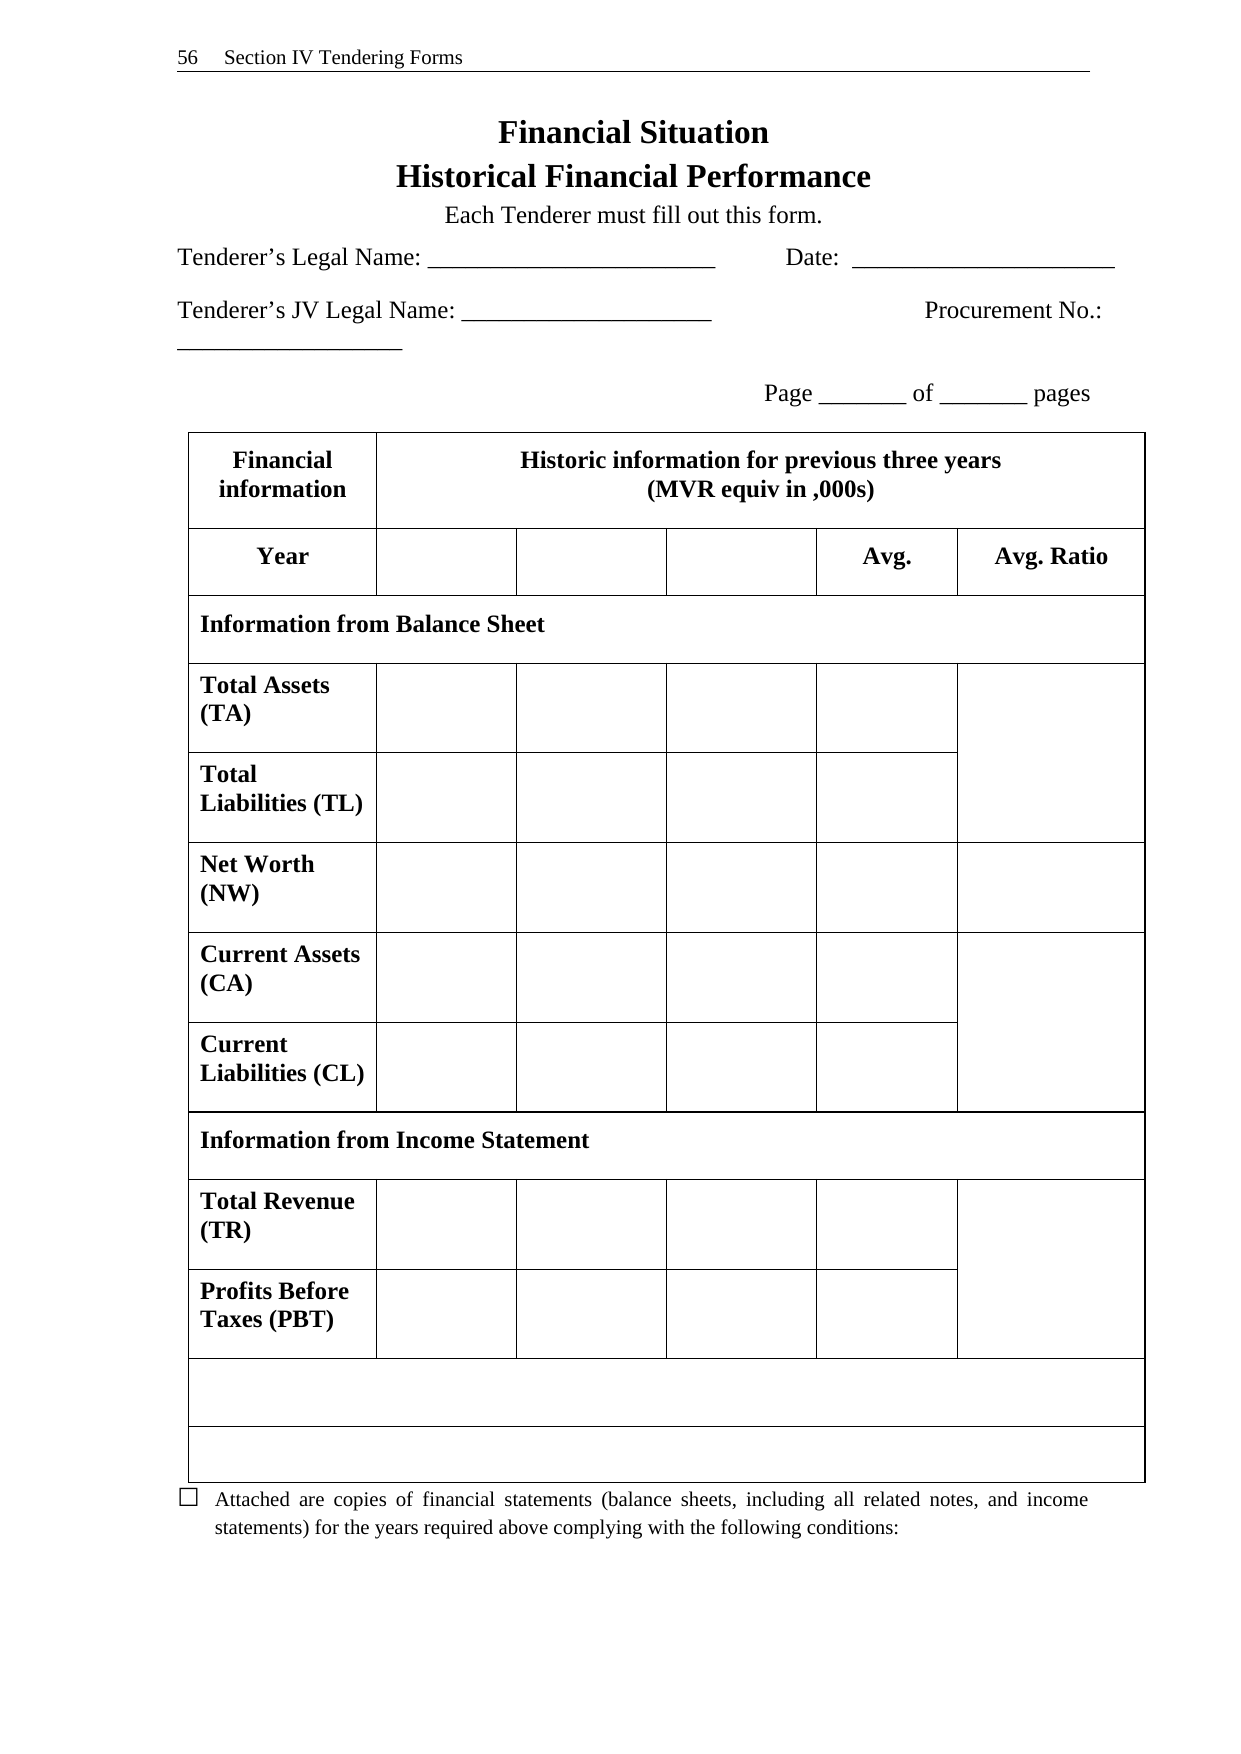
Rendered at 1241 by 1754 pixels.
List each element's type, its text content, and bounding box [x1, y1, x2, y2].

table_cell [817, 843, 957, 932]
table_cell Information from Balance Sheet [189, 596, 1144, 662]
table_cell [377, 753, 516, 842]
table_cell [667, 529, 816, 595]
text Tenderer’s JV Legal Name: ____________________ Procurement No.: __________________ [177, 296, 1090, 353]
table_cell [517, 529, 666, 595]
table_cell [667, 753, 816, 842]
table_cell [377, 843, 516, 932]
table_cell [817, 1180, 957, 1268]
table_cell [817, 933, 957, 1022]
table_cell Total Revenue (TR) [189, 1180, 376, 1268]
table_cell [377, 1023, 516, 1111]
table_cell Current Assets (CA) [189, 933, 376, 1022]
table_cell Information from Income Statement [189, 1113, 1144, 1179]
table_cell Year [189, 529, 376, 595]
table_cell [189, 1427, 1144, 1482]
table_cell [667, 1270, 816, 1358]
table_cell Avg. [817, 529, 957, 595]
table_cell [377, 664, 516, 752]
table_cell [817, 1023, 957, 1111]
table_cell [958, 1180, 1144, 1358]
table_header Financial information [189, 433, 376, 528]
table_cell [189, 1359, 1144, 1426]
table_cell [517, 1023, 666, 1111]
table_cell [958, 933, 1144, 1111]
table_cell [667, 664, 816, 752]
table_cell [517, 1270, 666, 1358]
table_cell [667, 1180, 816, 1268]
table_header Historic information for previous three years (MVR equiv in ,000s) [377, 433, 1144, 528]
table_cell [667, 843, 816, 932]
text Historical Financial Performance [177, 157, 1090, 195]
table_cell [517, 1180, 666, 1268]
subtitle Each Tenderer must fill out this form. [177, 201, 1090, 229]
table_cell [667, 1023, 816, 1111]
table_cell Total Assets (TA) [189, 664, 376, 752]
table_cell [377, 1180, 516, 1268]
table_cell [377, 529, 516, 595]
table_cell Net Worth (NW) [189, 843, 376, 932]
text Page _______ of _______ pages [177, 378, 1090, 407]
table_cell [817, 1270, 957, 1358]
table_cell [517, 843, 666, 932]
table_cell [817, 664, 957, 752]
table_cell [817, 753, 957, 842]
table_cell [517, 753, 666, 842]
text Financial Situation [177, 112, 1090, 151]
text ☐ Attached are copies of financial statements (balance sheets, including all related notes, and income statements) for the years required above complying with the following conditions: [177, 1483, 1090, 1539]
table_cell Current Liabilities (CL) [189, 1023, 376, 1111]
table_cell [517, 933, 666, 1022]
table_cell [377, 1270, 516, 1358]
table_cell [667, 933, 816, 1022]
table_cell [958, 664, 1144, 842]
table_cell [377, 933, 516, 1022]
table_cell Total Liabilities (TL) [189, 753, 376, 842]
table_cell [958, 843, 1144, 932]
table_cell [517, 664, 666, 752]
text Tenderer’s Legal Name: _______________________ Date: _____________________ [177, 242, 1090, 271]
table_cell Profits Before Taxes (PBT) [189, 1270, 376, 1358]
table_cell Avg. Ratio [958, 529, 1144, 595]
